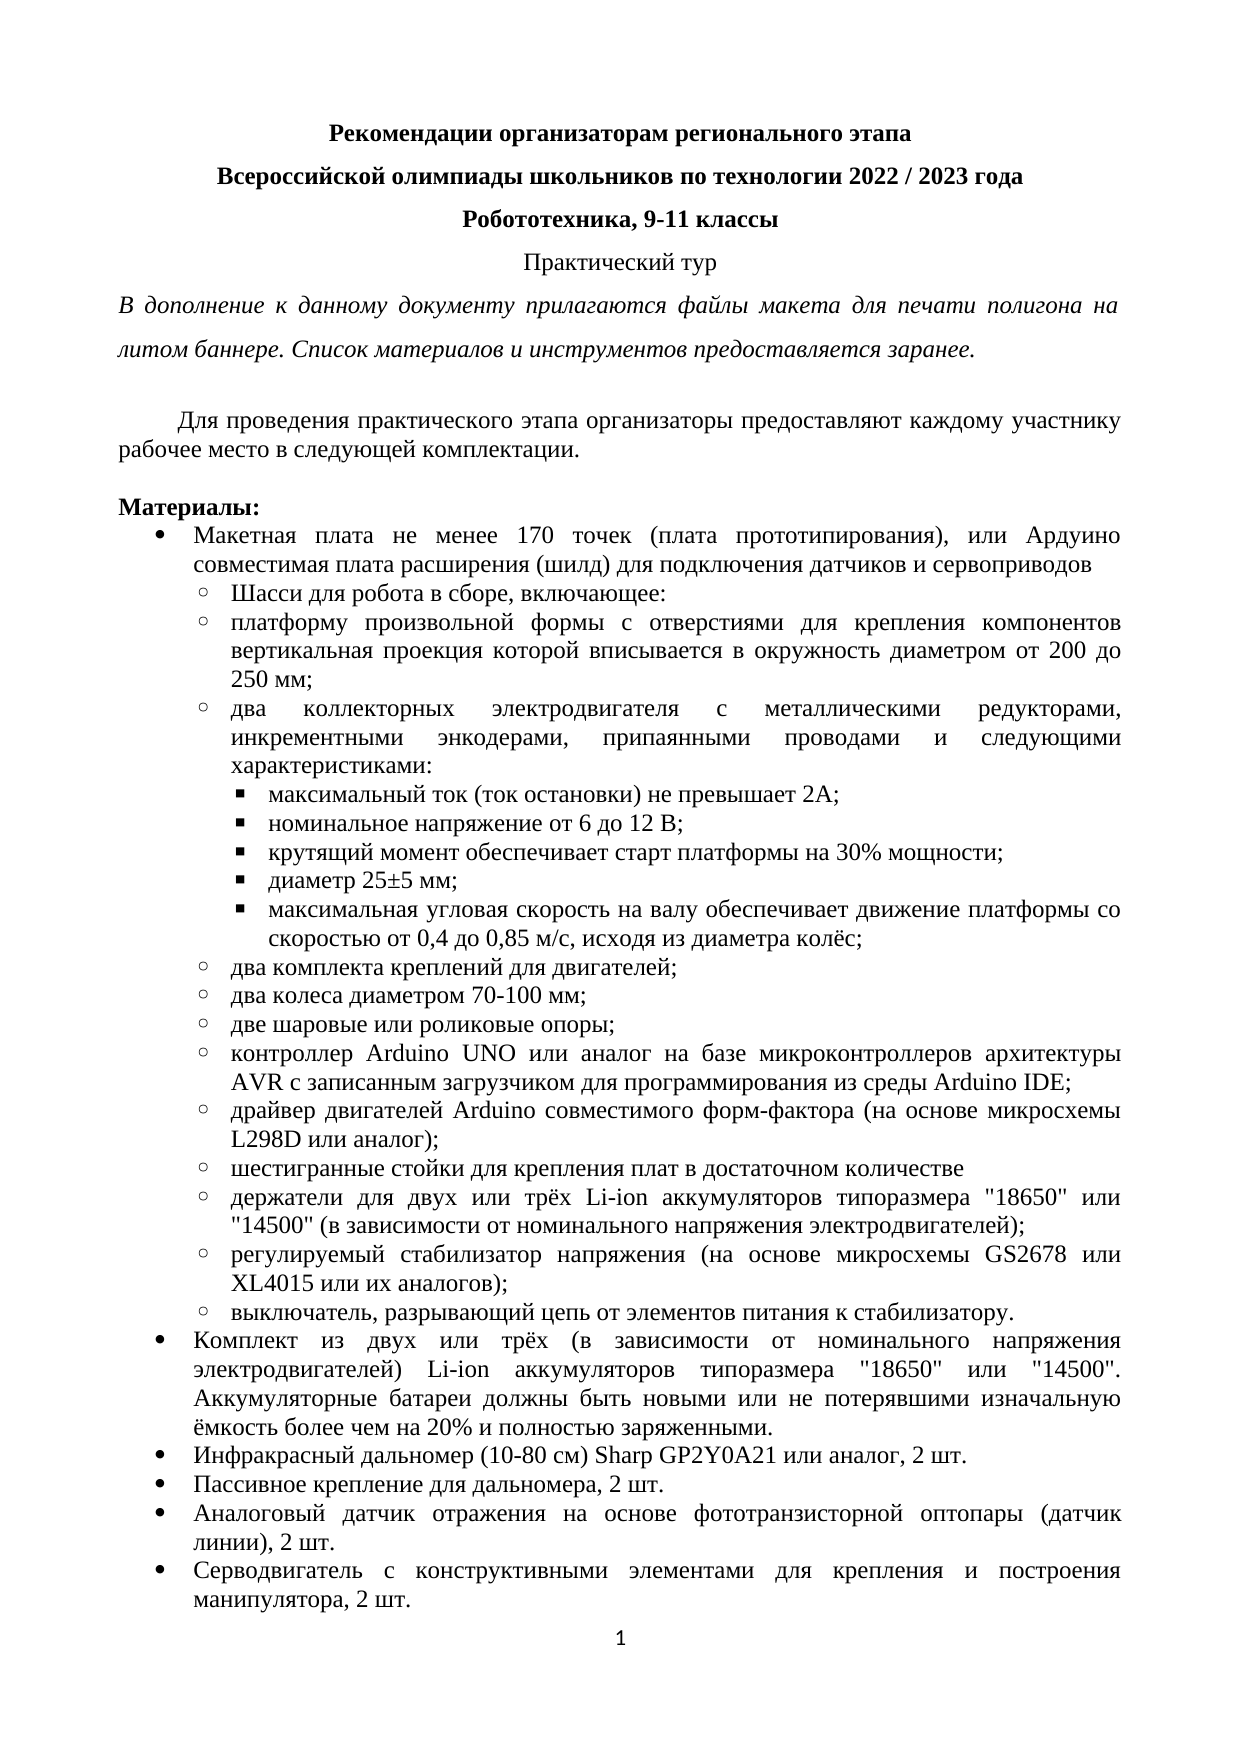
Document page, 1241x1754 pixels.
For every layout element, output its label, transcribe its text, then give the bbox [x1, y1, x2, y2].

text Практический тур [118, 247, 1122, 276]
list Пассивное крепление для дальномера, 2 шт. [156, 1469, 1122, 1498]
list Комплект из двух или трёх (в зависимости от номинального напряжения электродвигателей) Li-ion аккумуляторов типоразмера "18650" или "14500". Аккумуляторные батареи должны быть новыми или не потерявшими изначальную ёмкость более чем на 20% и полностью заряженными. [156, 1326, 1122, 1441]
text Робототехника, 9-11 классы [118, 204, 1122, 233]
list выключатель, разрывающий цепь от элементов питания к стабилизатору. [193, 1297, 1122, 1326]
list два комплекта креплений для двигателей; [193, 952, 1122, 981]
list крутящий момент обеспечивает старт платформы на 30% мощности; [231, 837, 1122, 866]
list Аналоговый датчик отражения на основе фототранзисторной оптопары (датчик линии), 2 шт. [156, 1498, 1122, 1556]
list диаметр 25±5 мм; [231, 866, 1122, 894]
list Макетная плата не менее 170 точек (плата прототипирования), или Ардуино совместимая плата расширения (шилд) для подключения датчиков и сервоприводов [156, 521, 1122, 578]
list максимальная угловая скорость на валу обеспечивает движение платформы со скоростью от 0,4 до 0,85 м/с, исходя из диаметра колёс; [231, 894, 1122, 952]
list Инфракрасный дальномер (10-80 см) Sharp GP2Y0A21 или аналог, 2 шт. [156, 1441, 1122, 1469]
text Материалы: [118, 492, 1122, 521]
list держатели для двух или трёх Li-ion аккумуляторов типоразмера "18650" или "14500" (в зависимости от номинального напряжения электродвигателей); [193, 1182, 1122, 1239]
list два коллекторных электродвигателя с металлическими редукторами, инкрементными энкодерами, припаянными проводами и следующими характеристиками: [193, 693, 1122, 779]
list Серводвигатель с конструктивными элементами для крепления и построения манипулятора, 2 шт. [156, 1556, 1122, 1613]
text Всероссийской олимпиады школьников по технологии 2022 / 2023 года [118, 161, 1122, 190]
list Шасси для робота в сборе, включающее: [193, 578, 1122, 607]
text Рекомендации организаторам регионального этапа [118, 118, 1122, 147]
list номинальное напряжение от 6 до 12 В; [231, 808, 1122, 837]
list драйвер двигателей Arduino совместимого форм-фактора (на основе микросхемы L298D или аналог); [193, 1096, 1122, 1153]
list два колеса диаметром 70-100 мм; [193, 981, 1122, 1009]
list платформу произвольной формы с отверстиями для крепления компонентов вертикальная проекция которой вписывается в окружность диаметром от 200 до 250 мм; [193, 607, 1122, 693]
list шестигранные стойки для крепления плат в достаточном количестве [193, 1153, 1122, 1182]
text Для проведения практического этапа организаторы предоставляют каждому участнику рабочее место в следующей комплектации. [118, 406, 1122, 463]
list контроллер Arduino UNO или аналог на базе микроконтроллеров архитектуры AVR с записанным загрузчиком для программирования из среды Arduino IDE; [193, 1038, 1122, 1096]
text В дополнение к данному документу прилагаются файлы макета для печати полигона на литом баннере. Список материалов и инструментов предоставляется заранее. [118, 291, 1122, 362]
list максимальный ток (ток остановки) не превышает 2А; [231, 779, 1122, 808]
list регулируемый стабилизатор напряжения (на основе микросхемы GS2678 или XL4015 или их аналогов); [193, 1239, 1122, 1297]
list две шаровые или роликовые опоры; [193, 1009, 1122, 1038]
